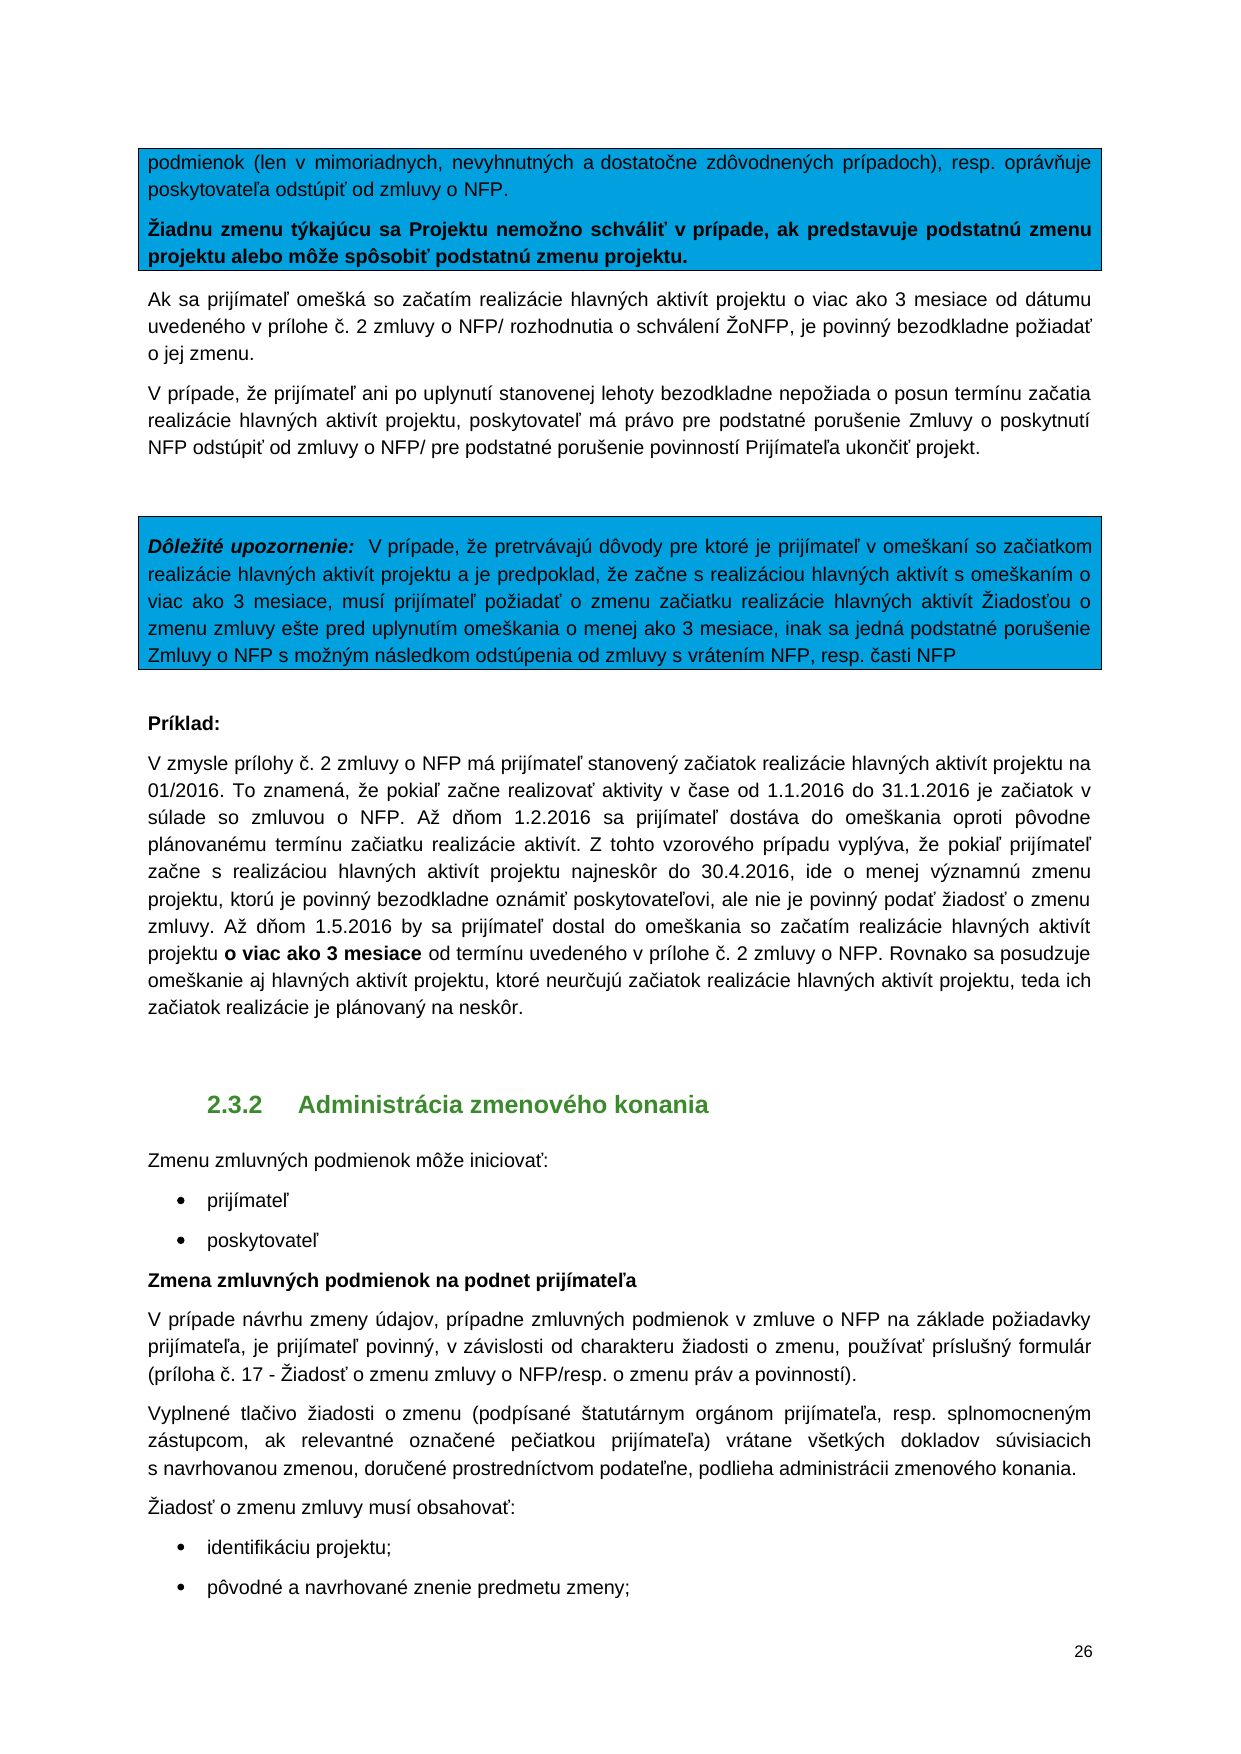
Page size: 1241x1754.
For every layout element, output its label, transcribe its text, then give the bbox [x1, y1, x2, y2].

text Zmenu zmluvných podmienok môže iniciovať: [148, 1149, 1092, 1172]
text Vyplnené tlačivo žiadosti o zmenu (podpísané štatutárnym orgánom prijímateľa, resp. splnomocneným zástupcom, ak relevantné označené pečiatkou prijímateľa) vrátane všetkých dokladov súvisiacich s navrhovanou zmenou, doručené prostredníctvom podateľne, podlieha administrácii zmenového konania. [148, 1402, 1092, 1479]
text Žiadnu zmenu týkajúcu sa Projektu nemožno schváliť v prípade, ak predstavuje podstatnú zmenu projektu alebo môže spôsobiť podstatnú zmenu projektu. [139, 214, 1101, 270]
text identifikáciu projektu; [177, 1536, 1092, 1559]
text prijímateľ [177, 1189, 1092, 1212]
text Dôležité upozornenie: V prípade, že pretrvávajú dôvody pre ktoré je prijímateľ v omeškaní so začiatkom realizácie hlavných aktivít projektu a je predpoklad, že začne s realizáciou hlavných aktivít s omeškaním o viac ako 3 mesiace, musí prijímateľ požiadať o zmenu začiatku realizácie hlavných aktivít Žiadosťou o zmenu zmluvy ešte pred uplynutím omeškania o menej ako 3 mesiace, inak sa jedná podstatné porušenie Zmluvy o NFP s možným následkom odstúpenia od zmluvy s vrátením NFP, resp. časti NFP [139, 517, 1101, 669]
text Príklad: [148, 712, 1092, 734]
subtitle Administrácia zmenového konania [207, 1090, 1092, 1118]
text poskytovateľ [177, 1229, 1092, 1251]
text V prípade, že prijímateľ ani po uplynutí stanovenej lehoty bezodkladne nepožiada o posun termínu začatia realizácie hlavných aktivít projektu, poskytovateľ má právo pre podstatné porušenie Zmluvy o poskytnutí NFP odstúpiť od zmluvy o NFP/ pre podstatné porušenie povinností Prijímateľa ukončiť projekt. [148, 382, 1092, 459]
text pôvodné a navrhované znenie predmetu zmeny; [177, 1576, 1092, 1598]
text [139, 149, 1101, 201]
text Zmena zmluvných podmienok na podnet prijímateľa [148, 1268, 1092, 1291]
text V prípade návrhu zmeny údajov, prípadne zmluvných podmienok v zmluve o NFP na základe požiadavky prijímateľa, je prijímateľ povinný, v závislosti od charakteru žiadosti o zmenu, používať príslušný formulár (príloha č. 17 - Žiadosť o zmenu zmluvy o NFP/resp. o zmenu práv a povinností). [148, 1308, 1092, 1385]
text V zmysle prílohy č. 2 zmluvy o NFP má prijímateľ stanovený začiatok realizácie hlavných aktivít projektu na 01/2016. To znamená, že pokiaľ začne realizovať aktivity v čase od 1.1.2016 do 31.1.2016 je začiatok v súlade so zmluvou o NFP. Až dňom 1.2.2016 sa prijímateľ dostáva do omeškania oproti pôvodne plánovanému termínu začiatku realizácie aktivít. Z tohto vzorového prípadu vyplýva, že pokiaľ prijímateľ začne s realizáciou hlavných aktivít projektu najneskôr do 30.4.2016, ide o menej významnú zmenu projektu, ktorú je povinný bezodkladne oznámiť poskytovateľovi, ale nie je povinný podať žiadosť o zmenu zmluvy. Až dňom 1.5.2016 by sa prijímateľ dostal do omeškania so začatím realizácie hlavných aktivít projektu o viac ako 3 mesiace od termínu uvedeného v prílohe č. 2 zmluvy o NFP. Rovnako sa posudzuje omeškanie aj hlavných aktivít projektu, ktoré neurčujú začiatok realizácie hlavných aktivít projektu, teda ich začiatok realizácie je plánovaný na neskôr. [148, 752, 1092, 1019]
text Žiadosť o zmenu zmluvy musí obsahovať: [148, 1496, 1092, 1519]
text Ak sa prijímateľ omešká so začatím realizácie hlavných aktivít projektu o viac ako 3 mesiace od dátumu uvedeného v prílohe č. 2 zmluvy o NFP/ rozhodnutia o schválení ŽoNFP, je povinný bezodkladne požiadať o jej zmenu. [148, 288, 1092, 365]
